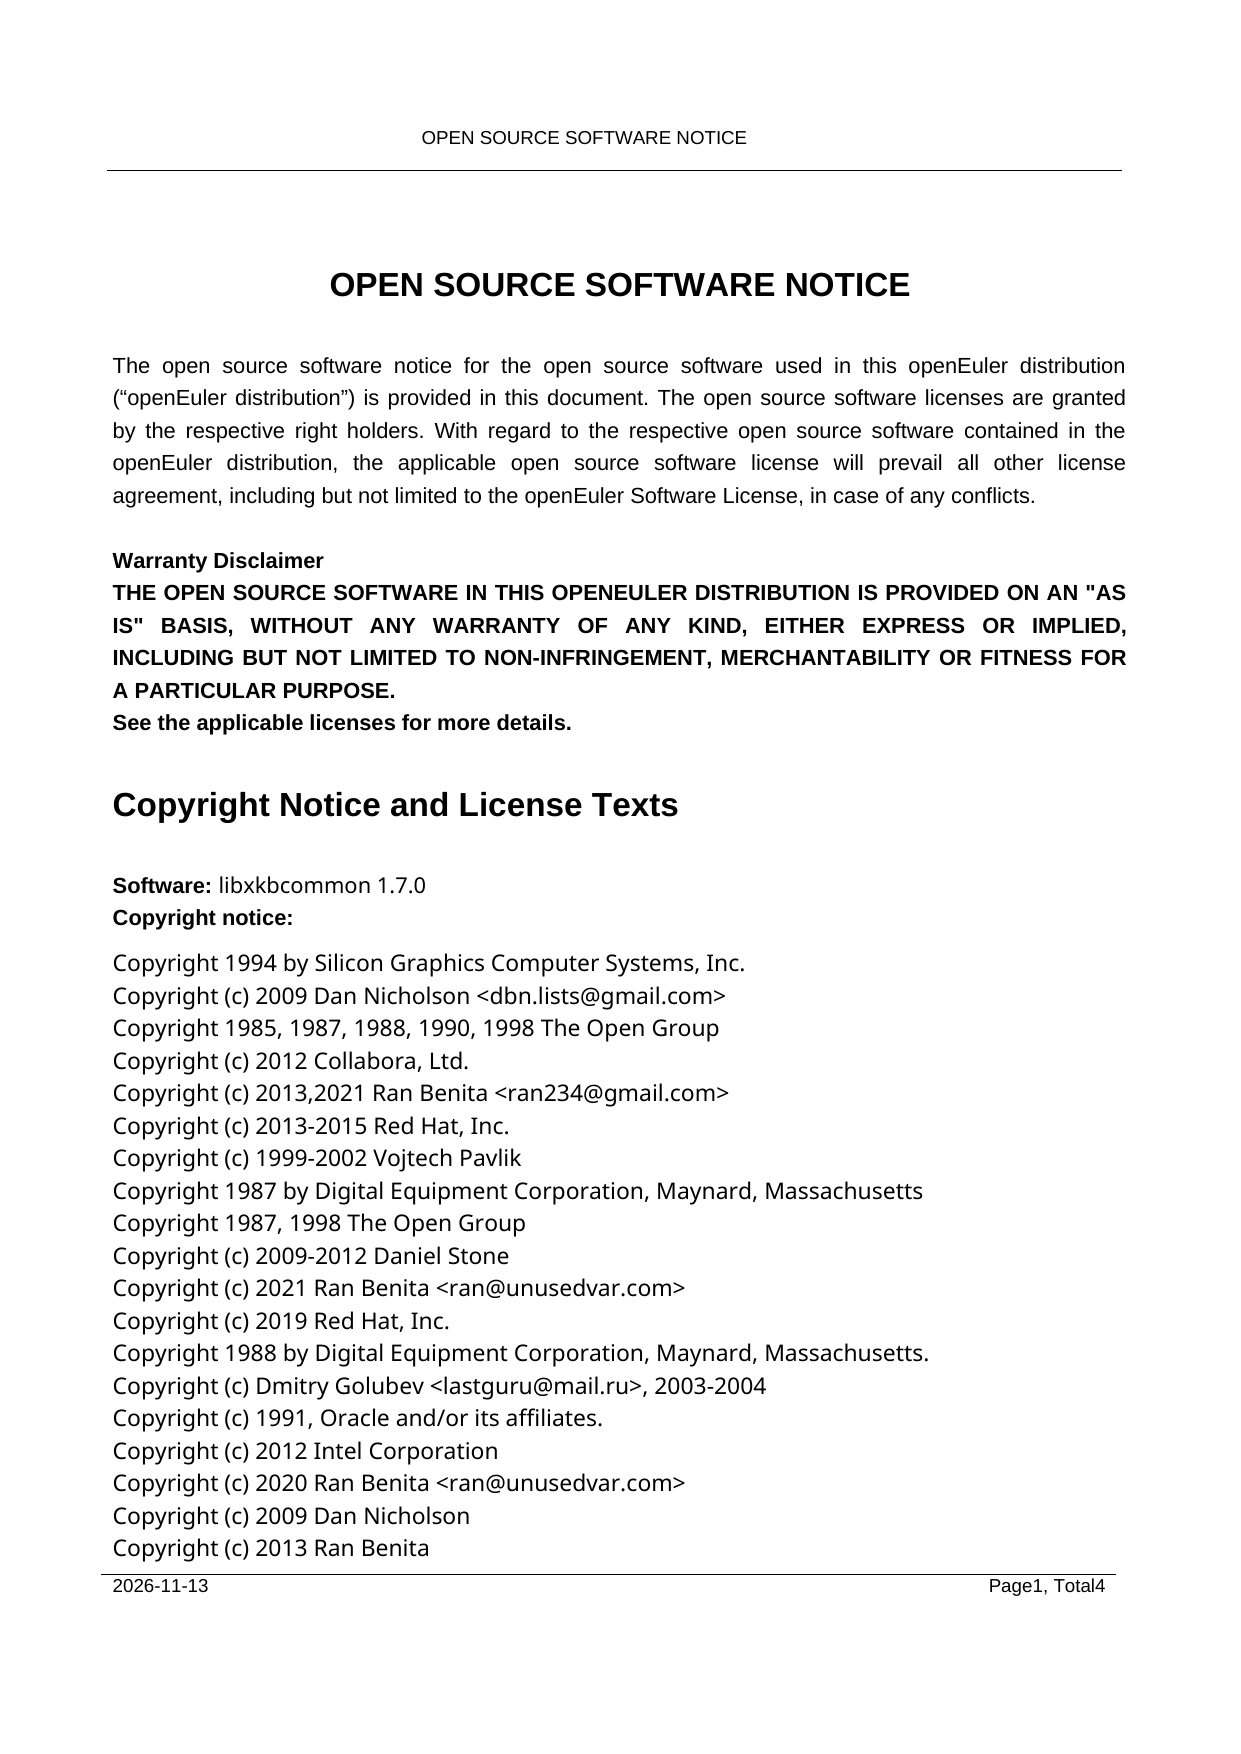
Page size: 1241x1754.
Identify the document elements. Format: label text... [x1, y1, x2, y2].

text Warranty Disclaimer [112, 544, 1128, 576]
text Copyright notice: [112, 901, 1128, 934]
text Copyright Notice and License Texts [112, 771, 1128, 836]
text OPEN SOURCE SOFTWARE NOTICE [112, 251, 1128, 316]
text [112, 947, 1128, 1564]
title Software: libxkbcommon 1.7.0 [112, 869, 1128, 901]
text The open source software notice for the open source software used in this openEuler distribution (“openEuler distribution”) is provided in this document. The open source software licenses are granted by the respective right holders. With regard to the respective open source software contained in the openEuler distribution, the applicable open source software license will prevail all other license agreement, including but not limited to the openEuler Software License, in case of any conflicts. [112, 349, 1128, 511]
text THE OPEN SOURCE SOFTWARE IN THIS OPENEULER DISTRIBUTION IS PROVIDED ON AN "AS IS" BASIS, WITHOUT ANY WARRANTY OF ANY KIND, EITHER EXPRESS OR IMPLIED, INCLUDING BUT NOT LIMITED TO NON-INFRINGEMENT, MERCHANTABILITY OR FITNESS FOR A PARTICULAR PURPOSE. See the applicable licenses for more details. [112, 576, 1128, 739]
